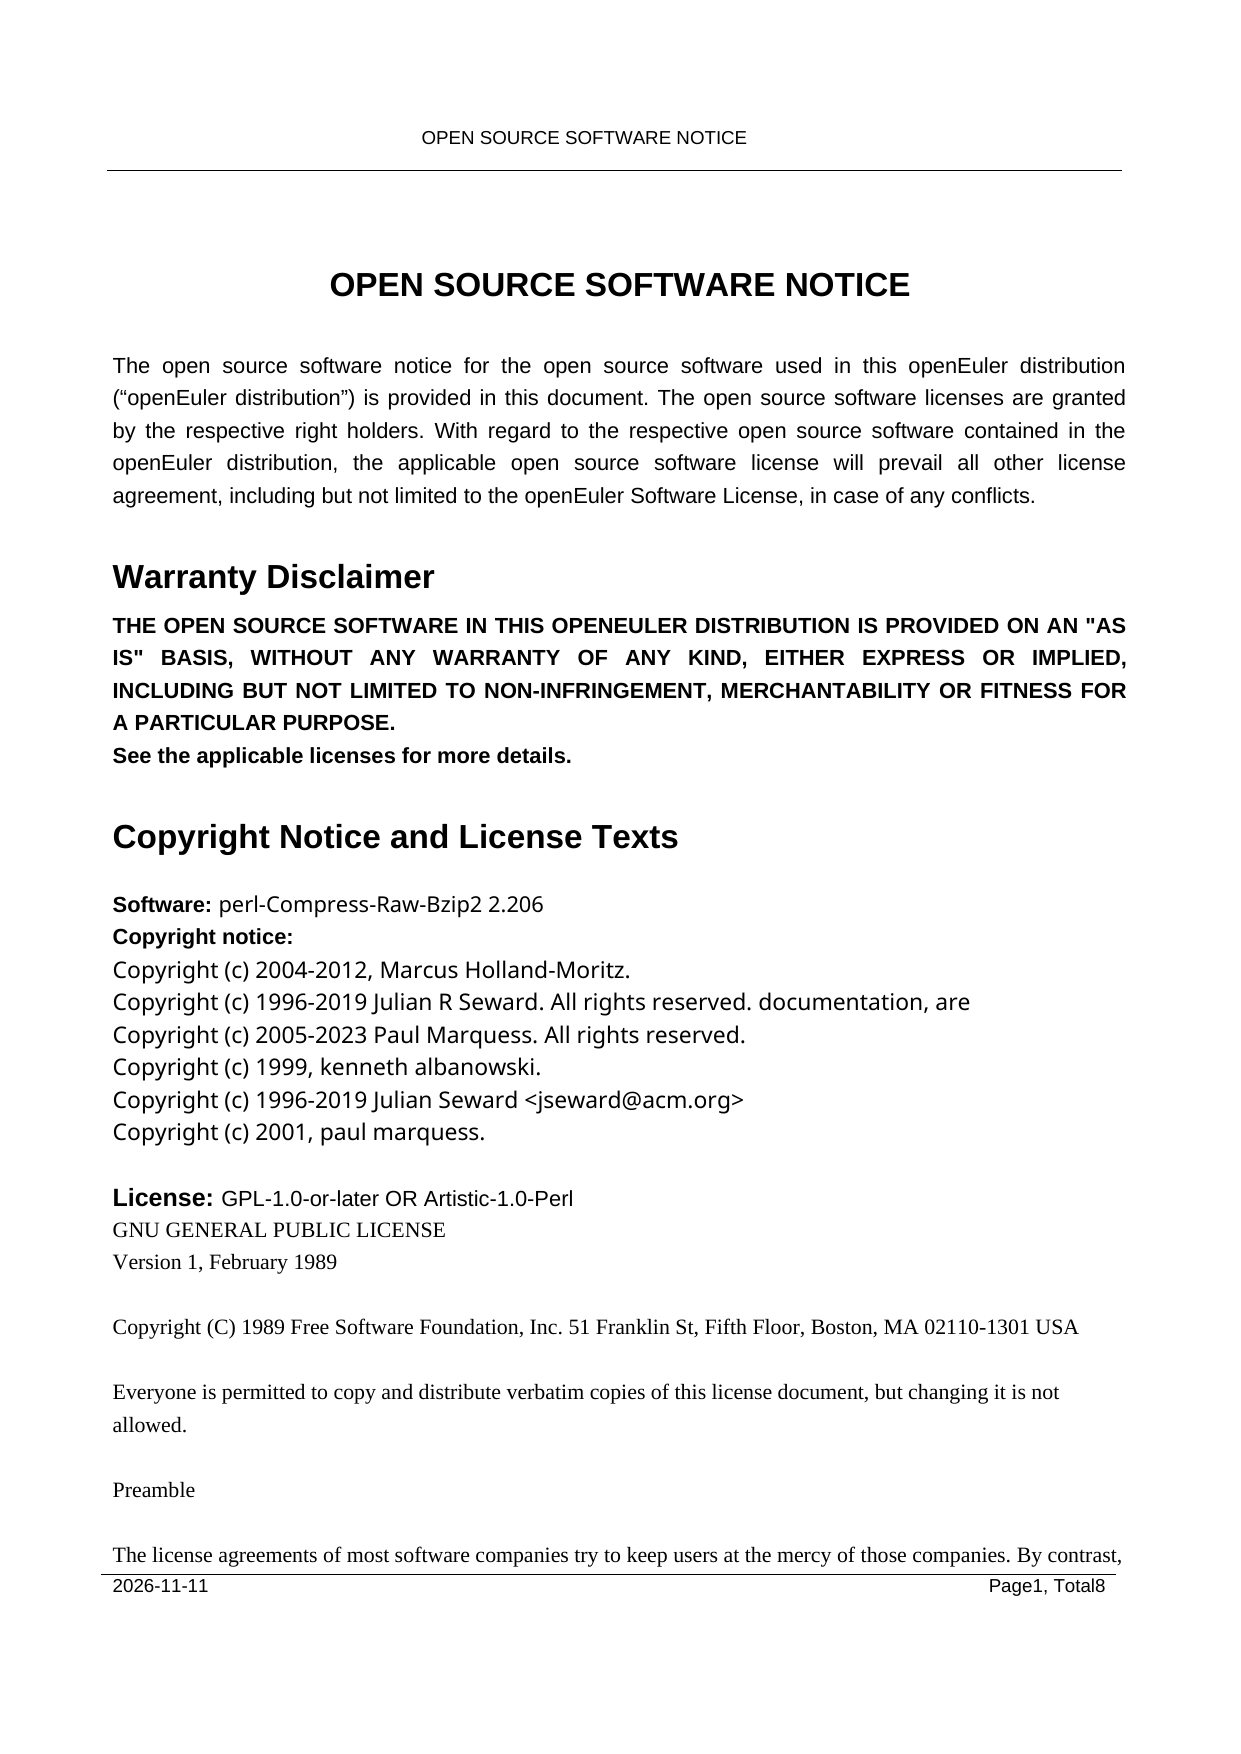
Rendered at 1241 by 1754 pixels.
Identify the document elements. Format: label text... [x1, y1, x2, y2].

text Warranty Disclaimer [112, 544, 1128, 609]
text The open source software notice for the open source software used in this openEuler distribution (“openEuler distribution”) is provided in this document. The open source software licenses are granted by the respective right holders. With regard to the respective open source software contained in the openEuler distribution, the applicable open source software license will prevail all other license agreement, including but not limited to the openEuler Software License, in case of any conflicts. [112, 349, 1128, 511]
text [112, 1213, 1128, 1571]
text Copyright Notice and License Texts [112, 804, 1128, 869]
text THE OPEN SOURCE SOFTWARE IN THIS OPENEULER DISTRIBUTION IS PROVIDED ON AN "AS IS" BASIS, WITHOUT ANY WARRANTY OF ANY KIND, EITHER EXPRESS OR IMPLIED, INCLUDING BUT NOT LIMITED TO NON-INFRINGEMENT, MERCHANTABILITY OR FITNESS FOR A PARTICULAR PURPOSE. See the applicable licenses for more details. [112, 609, 1128, 771]
text Copyright notice: [112, 921, 1128, 953]
text Software: perl-Compress-Raw-Bzip2 2.206 [112, 888, 1128, 921]
text Copyright (c) 2004-2012, Marcus Holland-Moritz. Copyright (c) 1996-2019 Julian R Seward. All rights reserved. documentation, are Copyright (c) 2005-2023 Paul Marquess. All rights reserved. Copyright (c) 1999, kenneth albanowski. Copyright (c) 1996-2019 Julian Seward <jseward@acm.org> Copyright (c) 2001, paul marquess. [112, 953, 1128, 1181]
text OPEN SOURCE SOFTWARE NOTICE [112, 251, 1128, 316]
text License: GPL-1.0-or-later OR Artistic-1.0-Perl [112, 1181, 1128, 1213]
